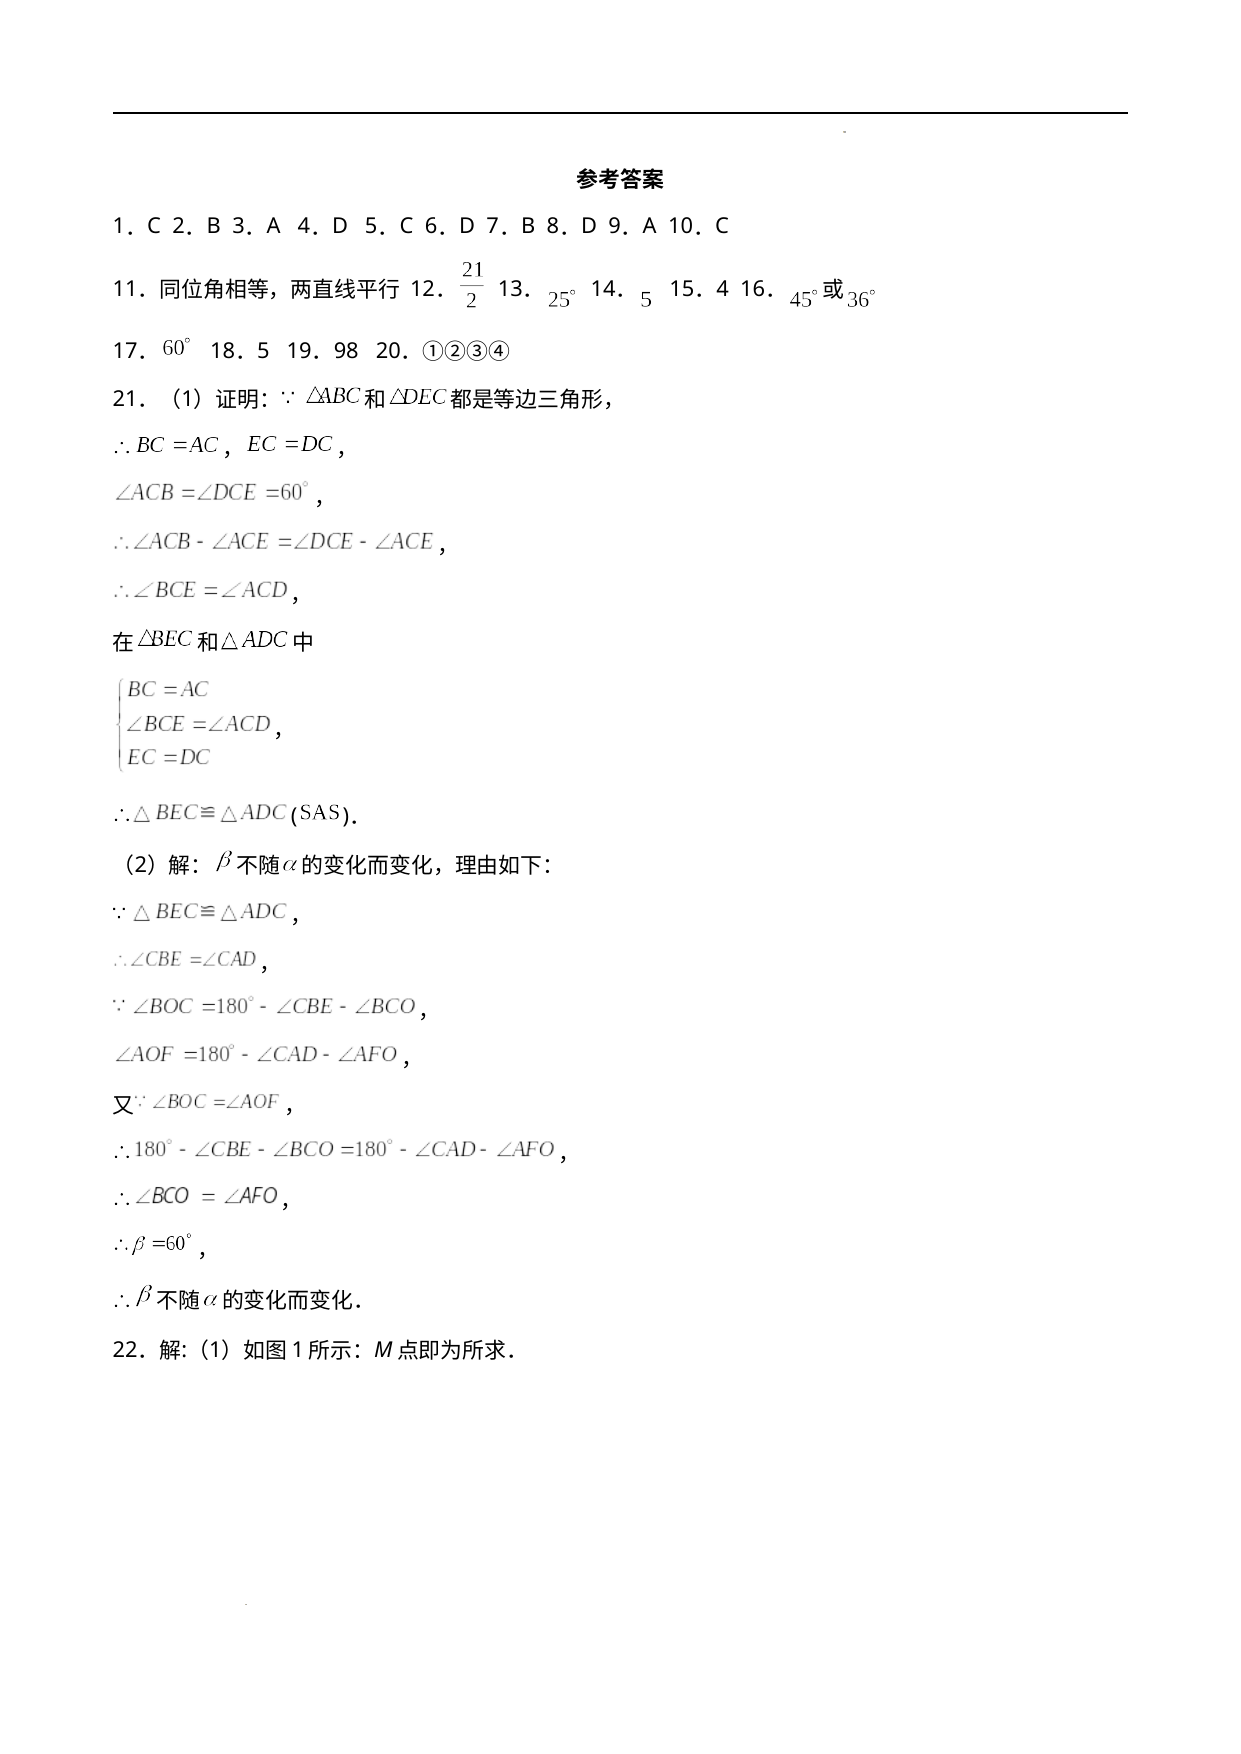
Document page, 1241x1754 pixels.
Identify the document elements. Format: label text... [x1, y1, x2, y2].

text ，， [112, 430, 1128, 463]
text ， [112, 479, 1128, 512]
text ， [112, 946, 1128, 977]
text 参考答案 [112, 162, 1128, 194]
text 17． 18．5 19．98 20．①②③④ [112, 334, 1128, 366]
text 在和中 [112, 625, 1128, 658]
text ()． [112, 799, 1128, 831]
text ， [112, 673, 1128, 783]
text 21．（1）证明：和都是等边三角形， [112, 382, 1128, 414]
text 不随的变化而变化． [112, 1281, 1128, 1317]
text ， [112, 993, 1128, 1025]
text ， [112, 1041, 1128, 1072]
text ， [112, 1231, 1128, 1265]
text 又， [112, 1088, 1128, 1120]
text 1．C 2．B 3．A 4．D 5．C 6．D 7．B 8．D 9．A 10．C [112, 209, 1128, 241]
text 11．同位角相等，两直线平行 12． 13． 14． 15．4 16．或 [112, 257, 1128, 318]
text ， [112, 1183, 1128, 1215]
text ， [112, 898, 1128, 930]
text ， [112, 1136, 1128, 1167]
text （2）解：不随的变化而变化，理由如下： [112, 846, 1128, 882]
text 22．解:（1）如图1所示：M点即为所求． [112, 1333, 1128, 1364]
text ， [112, 576, 1128, 609]
text ， [112, 528, 1128, 560]
